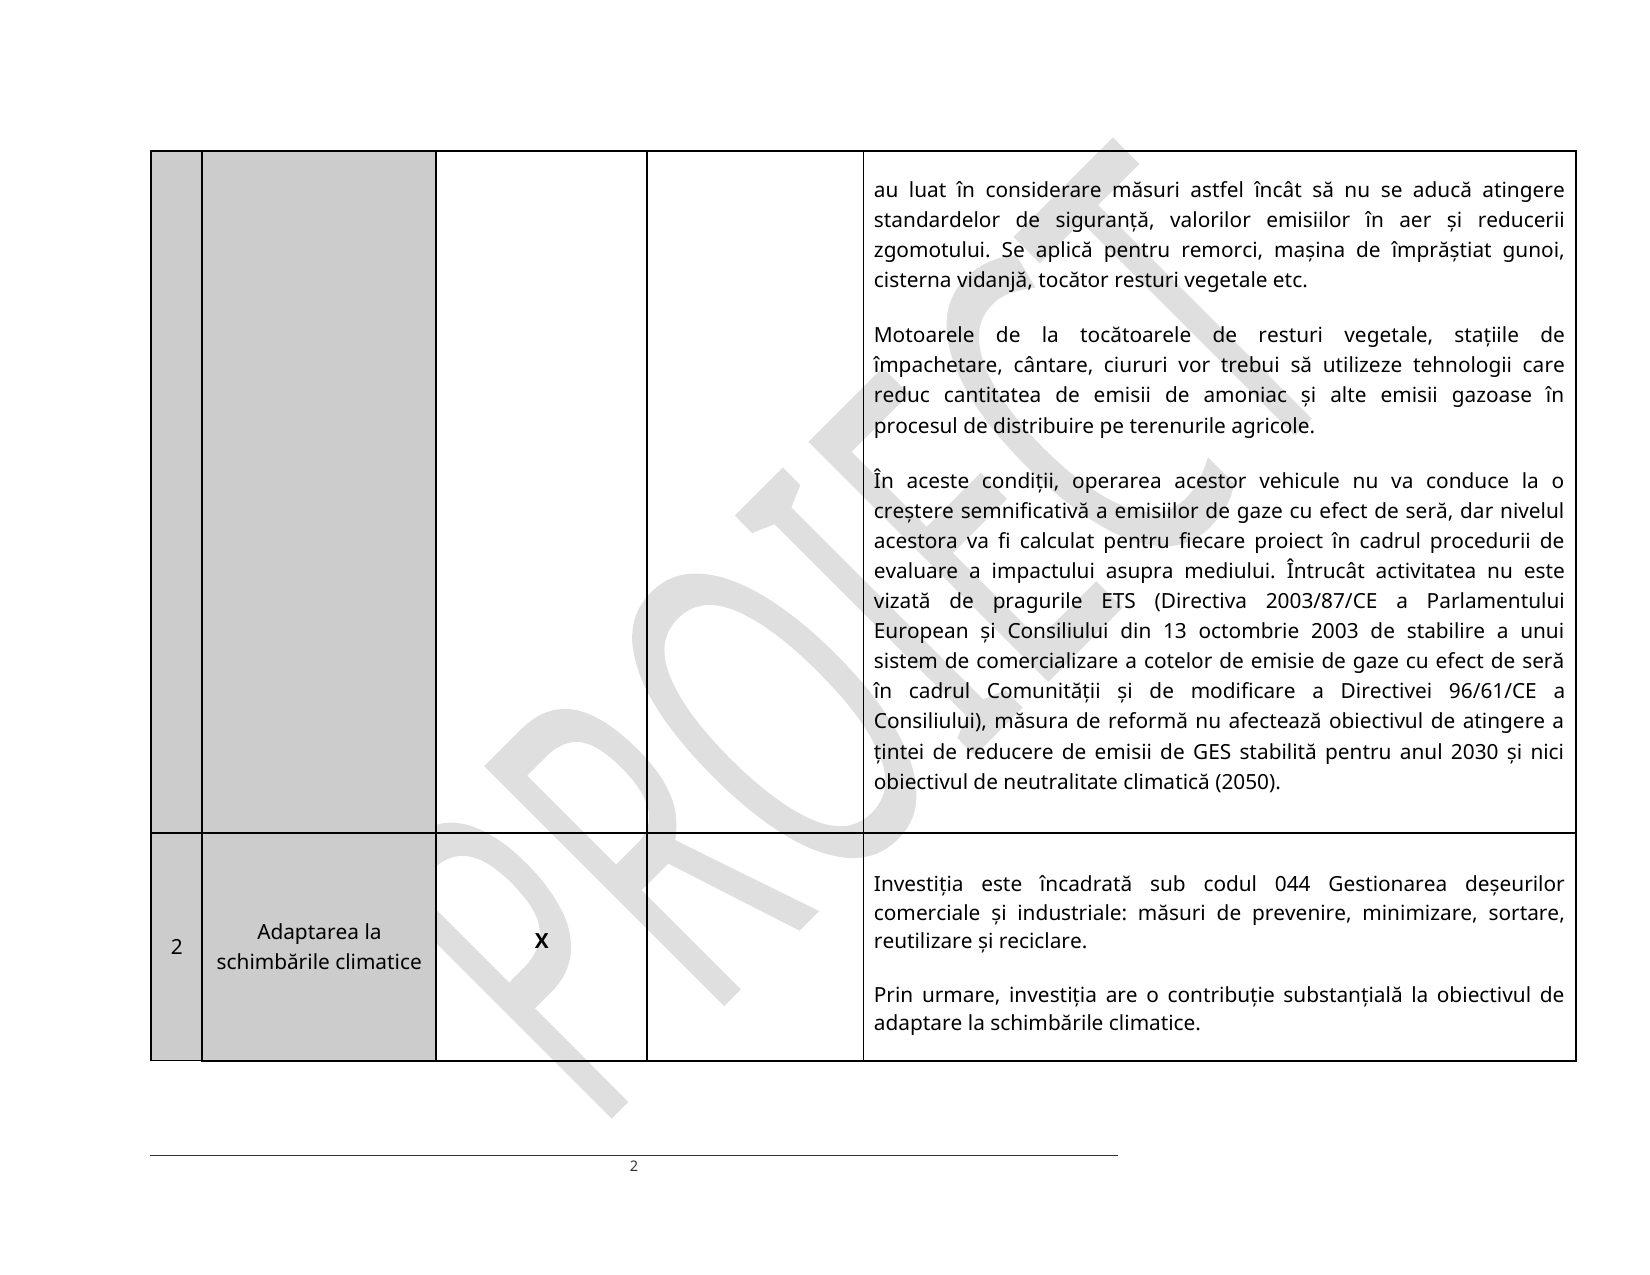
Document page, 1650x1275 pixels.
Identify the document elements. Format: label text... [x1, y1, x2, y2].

table_cell Investiția este încadrată sub codul 044 Gestionarea deșeurilor comerciale și industriale: măsuri de prevenire, minimizare, sortare, reutilizare și reciclare. Prin urmare, investiția are o contribuție substanțială la obiectivul de adaptare la schimbările climatice. [864, 834, 1575, 1060]
table_cell Adaptarea la schimbările climatice [203, 834, 435, 1060]
table_cell 1 [152, 152, 201, 832]
table_cell [648, 152, 863, 832]
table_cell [203, 152, 435, 832]
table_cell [864, 152, 1575, 832]
table_cell [648, 834, 863, 1060]
table_cell 2 [152, 834, 201, 1060]
table_cell X [437, 152, 646, 832]
table_cell X [437, 834, 646, 1060]
